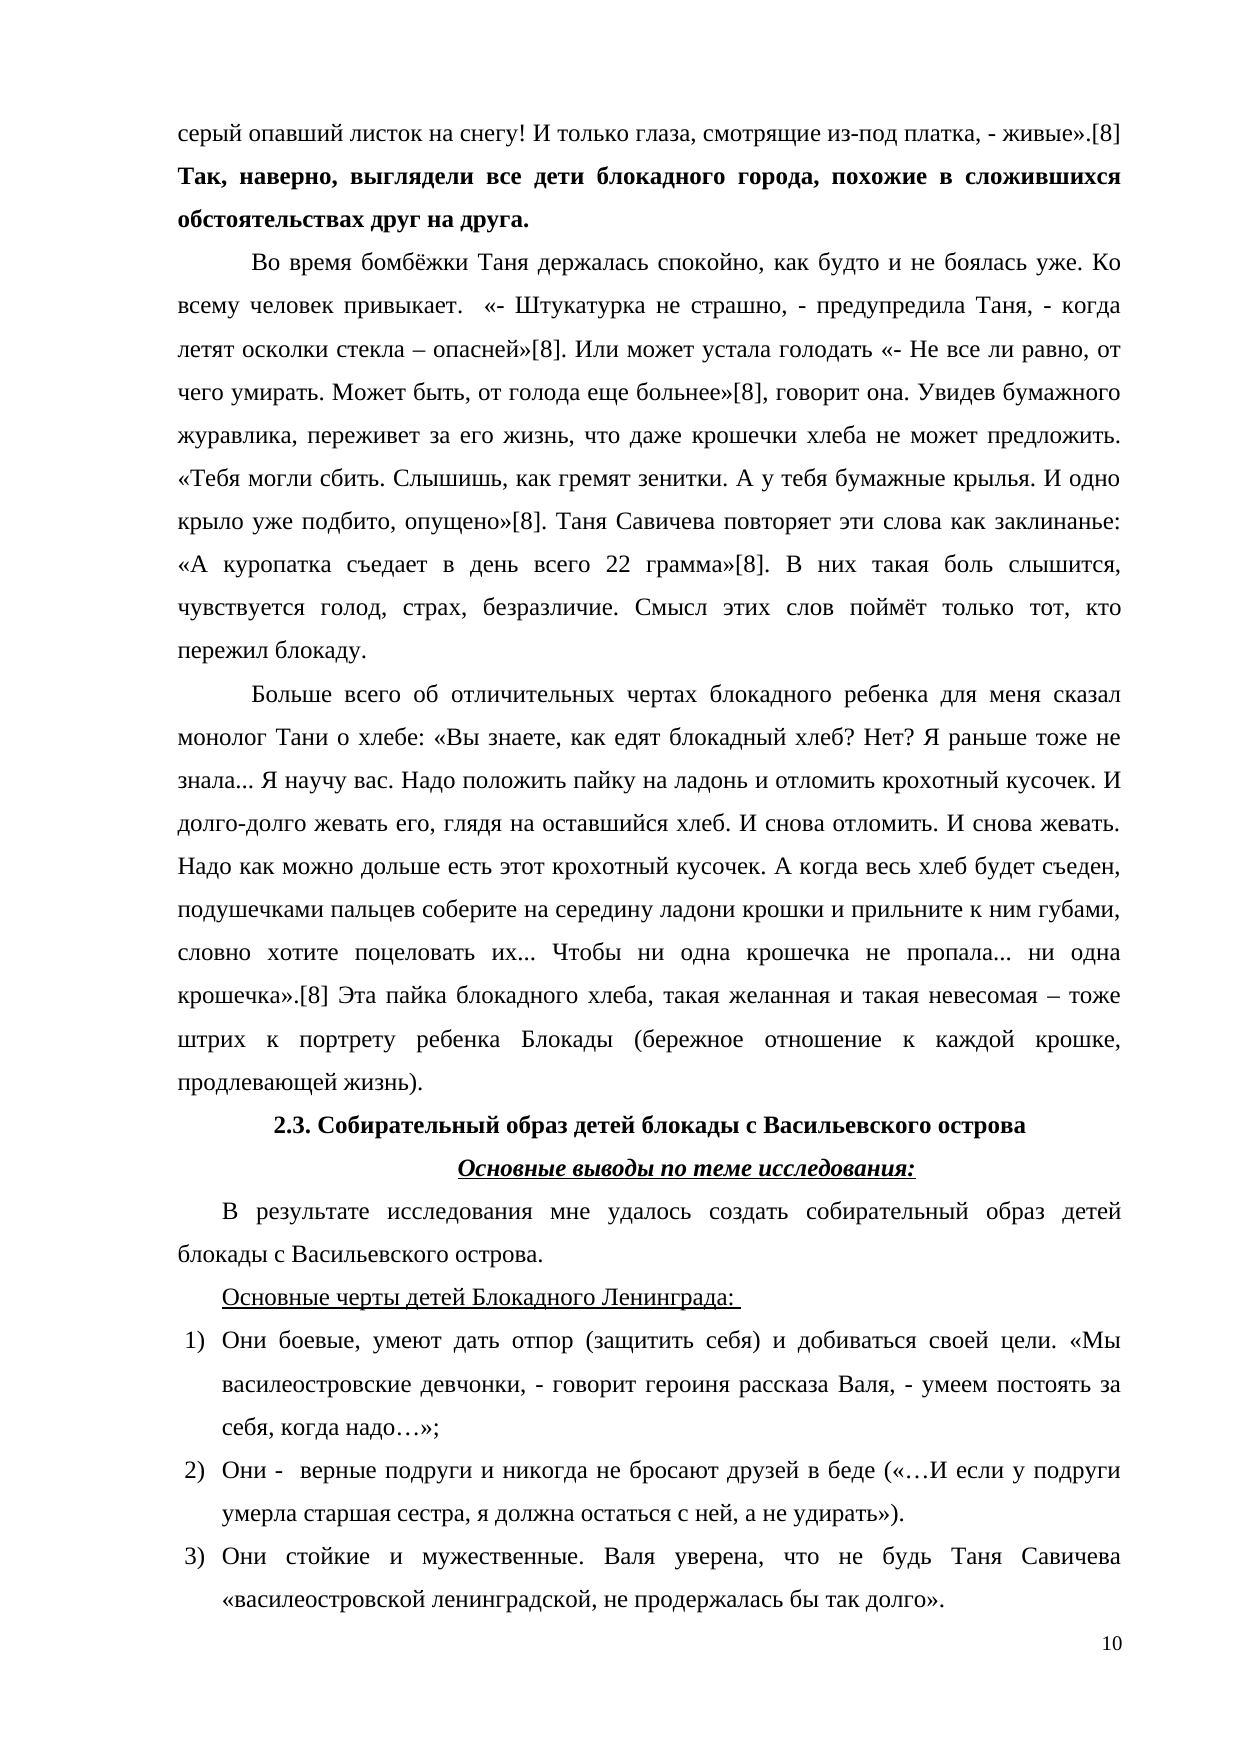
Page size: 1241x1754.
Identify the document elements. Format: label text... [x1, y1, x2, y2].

text 2.3. Собирательный образ детей блокады с Васильевского острова [177, 1110, 1122, 1139]
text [177, 118, 1122, 233]
text Больше всего об отличительных чертах блокадного ребенка для меня сказал монолог Тани о хлебе: «Вы знаете, как едят блокадный хлеб? Нет? Я раньше тоже не знала... Я научу вас. Надо положить пайку на ладонь и отломить крохотный кусочек. И долго-долго жевать его, глядя на оставшийся хлеб. И снова отломить. И снова жевать. Надо как можно дольше есть этот крохотный кусочек. А когда весь хлеб будет съеден, подушечками пальцев соберите на середину ладони крошки и прильните к ним губами, словно хотите поцеловать их... Чтобы ни одна крошечка не пропала... ни одна крошечка».[8] Эта пайка блокадного хлеба, такая желанная и такая невесомая – тоже штрих к портрету ребенка Блокады (бережное отношение к каждой крошке, продлевающей жизнь). [177, 679, 1122, 1096]
text В результате исследования мне удалось создать собирательный образ детей блокады с Васильевского острова. [177, 1196, 1122, 1268]
text Основные черты детей Блокадного Ленинграда: [177, 1282, 1122, 1311]
text Во время бомбёжки Таня держалась спокойно, как будто и не боялась уже. Ко всему человек привыкает. «- Штукатурка не страшно, - предупредила Таня, - когда летят осколки стекла – опасней»[8]. Или может устала голодать «- Не все ли равно, от чего умирать. Может быть, от голода еще больнее»[8], говорит она. Увидев бумажного журавлика, переживет за его жизнь, что даже крошечки хлеба не может предложить. «Тебя могли сбить. Слышишь, как гремят зенитки. А у тебя бумажные крылья. И одно крыло уже подбито, опущено»[8]. Таня Савичева повторяет эти слова как заклинанье: «А куропатка съедает в день всего 22 грамма»[8]. В них такая боль слышится, чувствуется голод, страх, безразличие. Смысл этих слов поймёт только тот, кто пережил блокаду. [177, 247, 1122, 664]
text Основные выводы по теме исследования: [177, 1153, 1122, 1182]
list Они стойкие и мужественные. Валя уверена, что не будь Таня Савичева «василеостровской ленинградской, не продержалась бы так долго». [184, 1541, 1122, 1613]
list Они - верные подруги и никогда не бросают друзей в беде («…И если у подруги умерла старшая сестра, я должна остаться с ней, а не удирать»). [184, 1455, 1122, 1527]
list Они боевые, умеют дать отпор (защитить себя) и добиваться своей цели. «Мы василеостровские девчонки, - говорит героиня рассказа Валя, - умеем постоять за себя, когда надо…»; [184, 1326, 1122, 1441]
